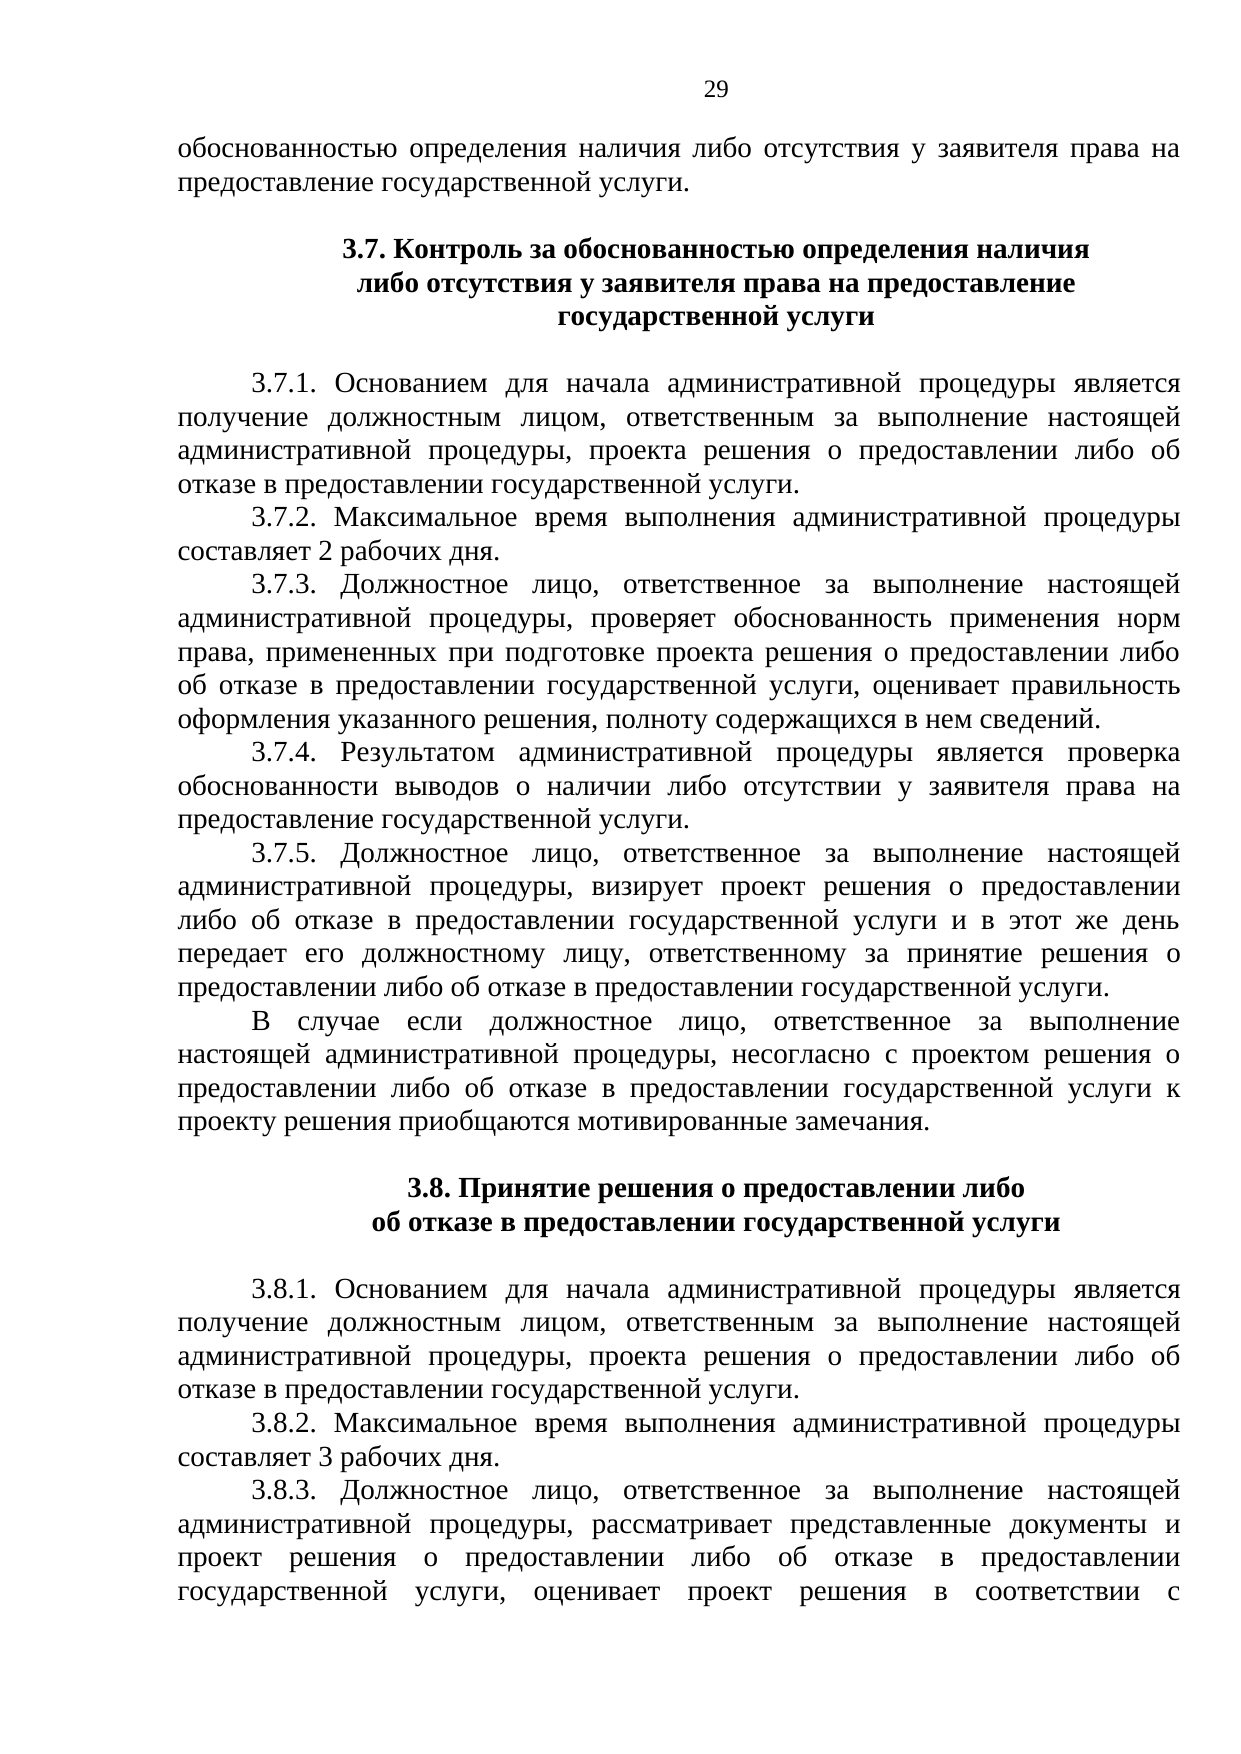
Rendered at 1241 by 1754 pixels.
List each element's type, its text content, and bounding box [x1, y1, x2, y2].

text В случае если должностное лицо, ответственное за выполнение настоящей административной процедуры, несогласно с проектом решения о предоставлении либо об отказе в предоставлении государственной услуги к проекту решения приобщаются мотивированные замечания. [177, 1003, 1181, 1137]
text государственной услуги [177, 298, 1181, 332]
text 3.8. Принятие решения о предоставлении либо [177, 1170, 1181, 1204]
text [177, 131, 1181, 198]
text либо отсутствия у заявителя права на предоставление [177, 265, 1181, 298]
text 3.7. Контроль за обоснованностью определения наличия [177, 231, 1181, 265]
text 3.7.2. Максимальное время выполнения административной процедуры составляет 2 рабочих дня. [177, 499, 1181, 567]
text об отказе в предоставлении государственной услуги [177, 1204, 1181, 1237]
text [177, 1472, 1181, 1606]
text 3.7.4. Результатом административной процедуры является проверка обоснованности выводов о наличии либо отсутствии у заявителя права на предоставление государственной услуги. [177, 734, 1181, 835]
text 3.7.3. Должностное лицо, ответственное за выполнение настоящей административной процедуры, проверяет обоснованность применения норм права, примененных при подготовке проекта решения о предоставлении либо об отказе в предоставлении государственной услуги, оценивает правильность оформления указанного решения, полноту содержащихся в нем сведений. [177, 567, 1181, 734]
text 3.7.1. Основанием для начала административной процедуры является получение должностным лицом, ответственным за выполнение настоящей административной процедуры, проекта решения о предоставлении либо об отказе в предоставлении государственной услуги. [177, 365, 1181, 499]
text 3.8.2. Максимальное время выполнения административной процедуры составляет 3 рабочих дня. [177, 1405, 1181, 1472]
text 3.8.1. Основанием для начала административной процедуры является получение должностным лицом, ответственным за выполнение настоящей административной процедуры, проекта решения о предоставлении либо об отказе в предоставлении государственной услуги. [177, 1271, 1181, 1405]
text 3.7.5. Должностное лицо, ответственное за выполнение настоящей административной процедуры, визирует проект решения о предоставлении либо об отказе в предоставлении государственной услуги и в этот же день передает его должностному лицу, ответственному за принятие решения о предоставлении либо об отказе в предоставлении государственной услуги. [177, 835, 1181, 1003]
